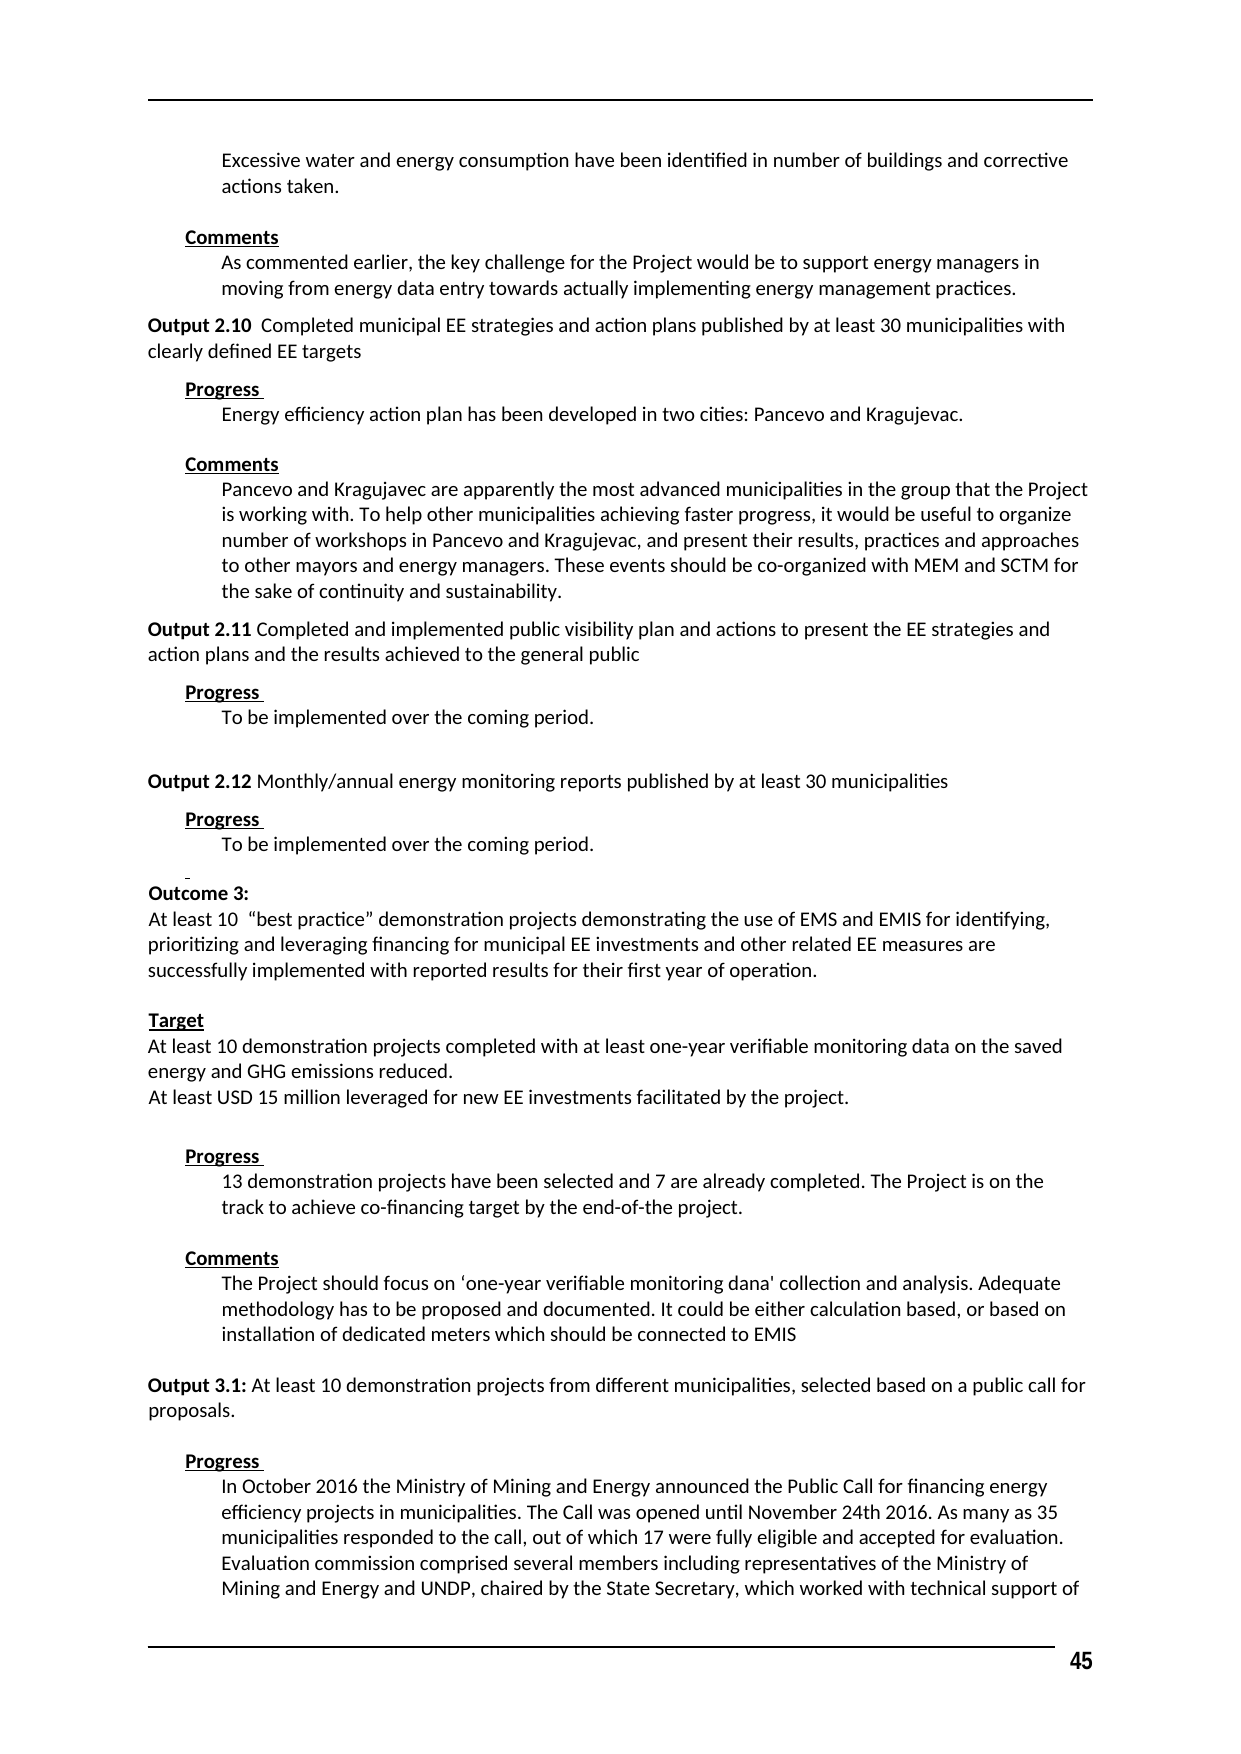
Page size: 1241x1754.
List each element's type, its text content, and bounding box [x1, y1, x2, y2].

text Progress [185, 679, 1093, 704]
text Comments [185, 1245, 1093, 1270]
text At least 10 demonstration projects completed with at least one-year verifiable monitoring data on the saved energy and GHG emissions reduced. [148, 1033, 1093, 1084]
text Output 3.1: At least 10 demonstration projects from different municipalities, selected based on a public call for proposals. [148, 1372, 1093, 1423]
text Target [148, 1008, 1093, 1033]
text To be implemented over the coming period. [148, 831, 1093, 857]
text 13 demonstration projects have been selected and 7 are already completed. The Project is on the track to achieve co-financing target by the end-of-the project. [221, 1169, 1053, 1219]
text Progress [185, 376, 1093, 401]
text At least 10 “best practice” demonstration projects demonstrating the use of EMS and EMIS for identifying, prioritizing and leveraging financing for municipal EE investments and other related EE measures are successfully implemented with reported results for their first year of operation. [148, 906, 1093, 982]
text Comments [185, 451, 1093, 476]
text Progress [185, 1143, 1093, 1169]
text Excessive water and energy consumption have been identified in number of buildings and corrective actions taken. [221, 148, 1093, 198]
text To be implemented over the coming period. [148, 704, 1093, 730]
text Energy efficiency action plan has been developed in two cities: Pancevo and Kragujevac. [148, 401, 1093, 427]
text At least USD 15 million leveraged for new EE investments facilitated by the project. [148, 1084, 1093, 1109]
text Outcome 3: [148, 881, 1093, 906]
text Pancevo and Kragujavec are apparently the most advanced municipalities in the group that the Project is working with. To help other municipalities achieving faster progress, it would be useful to organize number of workshops in Pancevo and Kragujevac, and present their results, practices and approaches to other mayors and energy managers. These events should be co-organized with MEM and SCTM for the sake of continuity and sustainability. [221, 476, 1093, 603]
text Progress [185, 1448, 1093, 1474]
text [221, 1474, 1093, 1601]
text Output 2.11 Completed and implemented public visibility plan and actions to present the EE strategies and action plans and the results achieved to the general public [148, 616, 1093, 667]
text Comments [185, 224, 1093, 249]
text Output 2.10 Completed municipal EE strategies and action plans published by at least 30 municipalities with clearly defined EE targets [148, 313, 1093, 363]
text Progress [185, 806, 1093, 831]
text Output 2.12 Monthly/annual energy monitoring reports published by at least 30 municipalities [148, 768, 1093, 793]
text The Project should focus on ‘one-year verifiable monitoring dana' collection and analysis. Adequate methodology has to be proposed and documented. It could be either calculation based, or based on installation of dedicated meters which should be connected to EMIS [221, 1270, 1093, 1347]
text As commented earlier, the key challenge for the Project would be to support energy managers in moving from energy data entry towards actually implementing energy management practices. [221, 249, 1093, 300]
